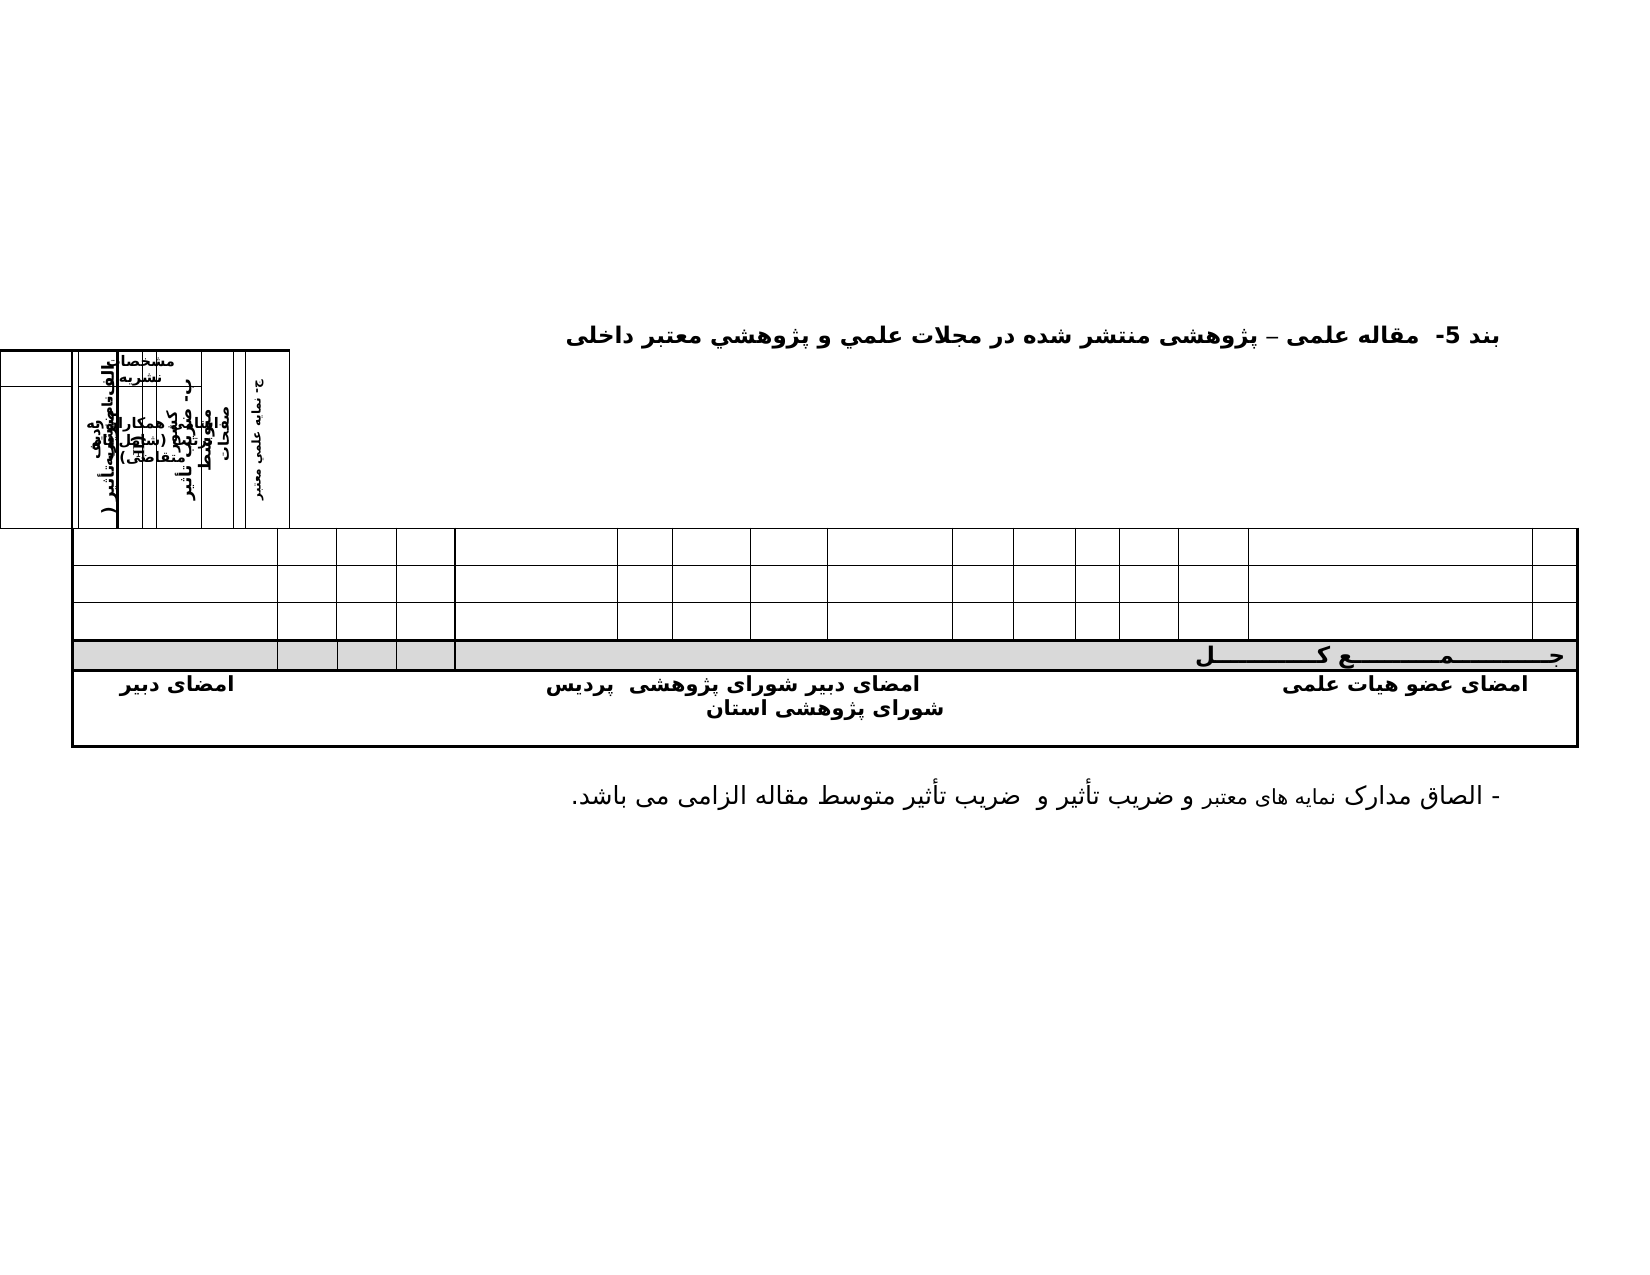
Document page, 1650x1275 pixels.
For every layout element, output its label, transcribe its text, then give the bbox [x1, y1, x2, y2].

table_cell [953, 566, 1013, 602]
table_cell [278, 603, 336, 639]
table_cell [618, 603, 672, 639]
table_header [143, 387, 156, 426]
table_cell [1076, 603, 1119, 639]
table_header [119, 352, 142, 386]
table_cell [673, 529, 750, 565]
table_header اسامی همكاران به ترتیب (شامل نام متقاضی) [202, 352, 233, 528]
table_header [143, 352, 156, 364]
table_cell [1179, 603, 1248, 639]
table_cell [1120, 603, 1178, 639]
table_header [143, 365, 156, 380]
table_cell [618, 566, 672, 602]
table_cell [828, 566, 952, 602]
table_cell [1249, 603, 1532, 639]
table_cell [1179, 529, 1248, 565]
table_cell [456, 566, 617, 602]
table_cell [397, 566, 454, 602]
table_cell [337, 529, 396, 565]
table_cell [953, 603, 1013, 639]
table_header ج- نمايه علمي معتبر [246, 352, 289, 528]
table_cell جــــــــــــمـــــــــــع کـــــــــــــل [456, 642, 1576, 669]
table_cell [1533, 566, 1576, 602]
table_cell [751, 603, 827, 639]
table_cell [397, 529, 454, 565]
table_cell [74, 529, 277, 565]
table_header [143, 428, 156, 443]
table_cell امضای عضو هیات علمی امضای دبیر شورای پژوهشی پردیس امضای دبیر شورای پژوهشی استان [74, 672, 1576, 744]
table_cell [751, 529, 827, 565]
table_header اسامی همكاران به ترتیب (شامل نام متقاضی) [157, 387, 201, 528]
table_cell [456, 529, 617, 565]
table_cell [1120, 566, 1178, 602]
text - الصاق مدارک نمایه های معتبر و ضریب تأثیر و ضریب تأثیر متوسط مقاله الزامی می باشد. [150, 781, 1500, 810]
table_cell [751, 566, 827, 602]
table_cell [673, 603, 750, 639]
table_cell [337, 566, 396, 602]
table_cell [74, 642, 277, 669]
text بند 5- مقاله علمی – پژوهشی منتشر شده در مجلات علمي و پژوهشي معتبر داخلی [120, 322, 1500, 349]
table_cell [1249, 529, 1532, 565]
table_cell [828, 603, 952, 639]
table_cell [1076, 529, 1119, 565]
table_cell [1533, 603, 1576, 639]
table_cell [1014, 566, 1075, 602]
table_cell [1014, 603, 1075, 639]
table_cell [397, 603, 454, 639]
table_cell [74, 603, 277, 639]
table_cell [618, 529, 672, 565]
table_cell [278, 566, 336, 602]
table_cell [278, 529, 336, 565]
table_cell [1120, 529, 1178, 565]
table_cell [278, 642, 337, 669]
table_cell [673, 566, 750, 602]
table_cell [953, 529, 1013, 565]
table_cell [1249, 566, 1532, 602]
table_header اسامی همكاران به ترتیب (شامل نام متقاضی) [79, 387, 116, 528]
table_cell [338, 642, 396, 669]
table_cell [397, 642, 454, 669]
table_cell [1533, 529, 1576, 565]
table_cell [1076, 566, 1119, 602]
table_cell [828, 529, 952, 565]
table_cell [456, 603, 617, 639]
table_cell [337, 603, 396, 639]
table_cell [1179, 566, 1248, 602]
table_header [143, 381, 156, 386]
table_cell [1014, 529, 1075, 565]
table_cell [74, 566, 277, 602]
